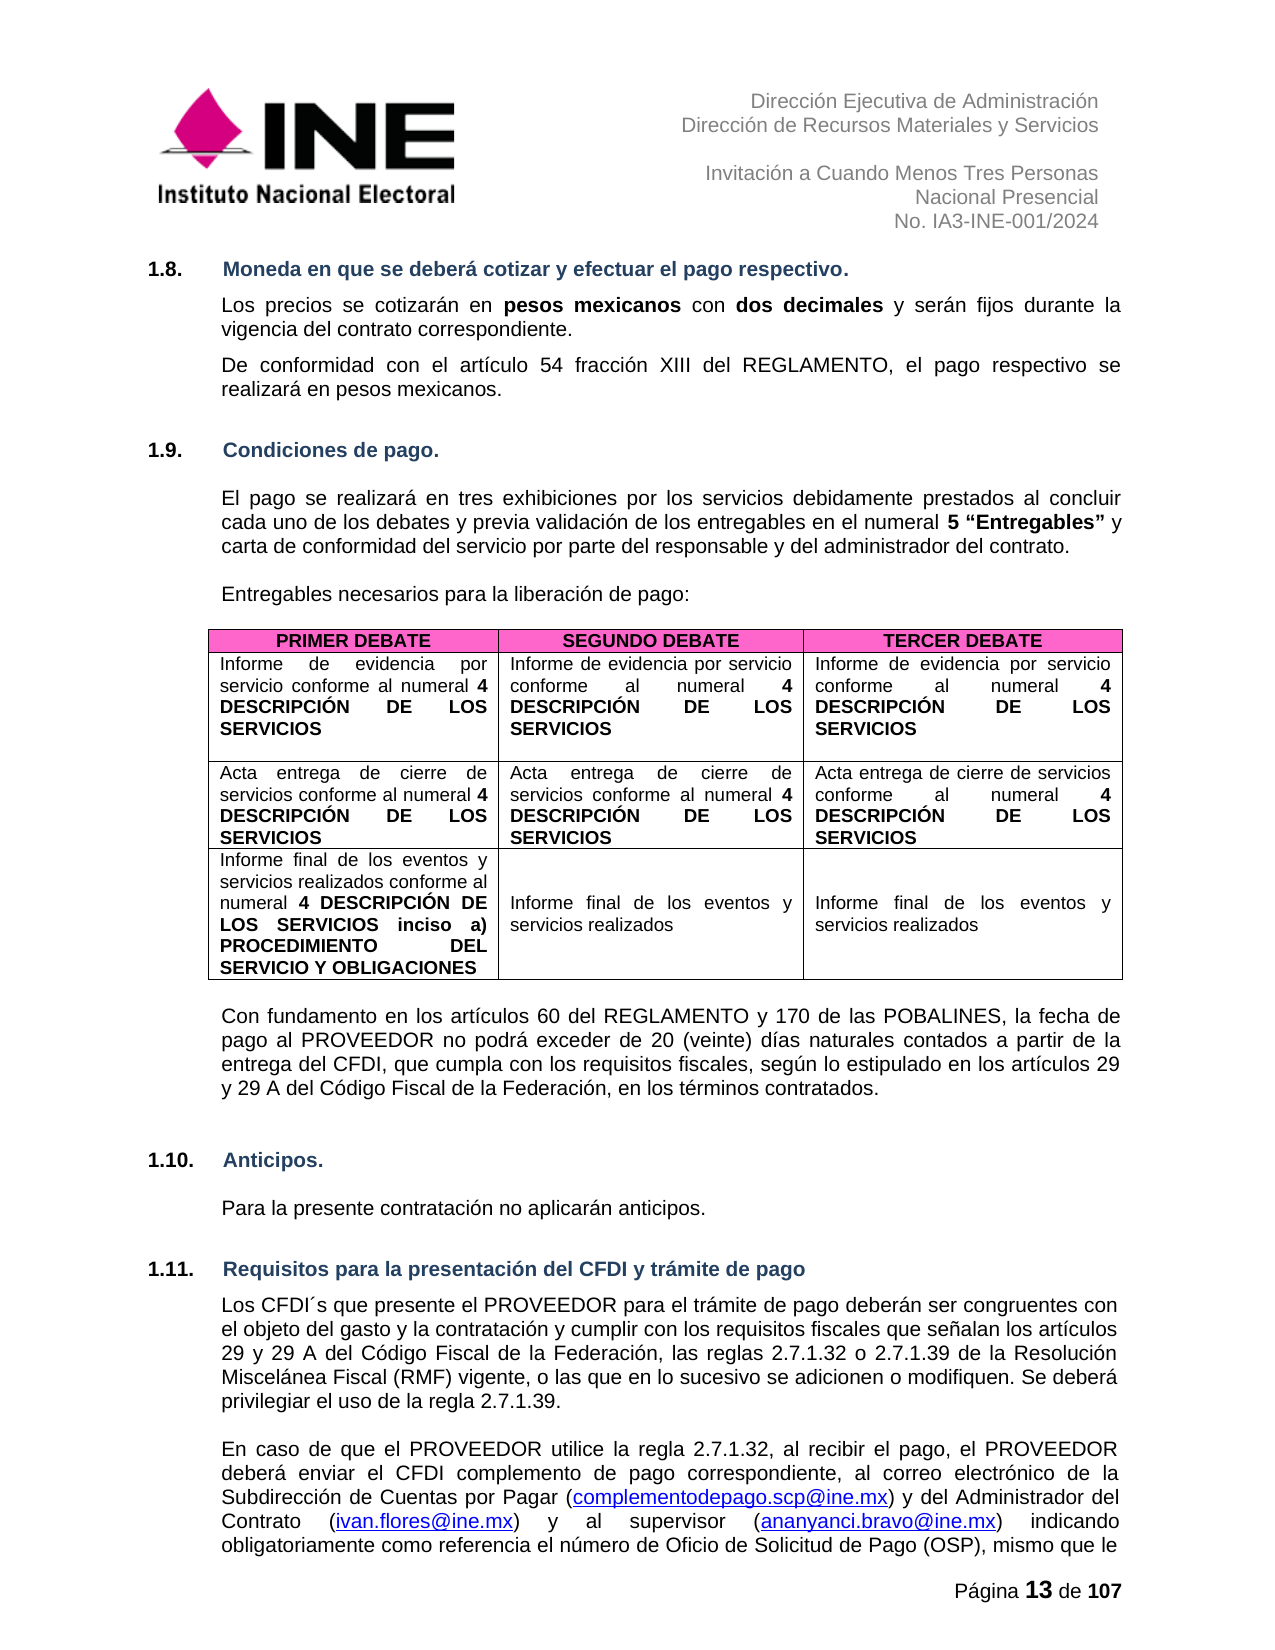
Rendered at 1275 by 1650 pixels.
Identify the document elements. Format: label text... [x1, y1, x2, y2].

table_cell Informe de evidencia por servicio conforme al numeral 4 DESCRIPCIÓN DE LOS SERVICIOS [499, 653, 803, 761]
table_cell Informe final de los eventos y servicios realizados [804, 849, 1122, 978]
table_cell Acta entrega de cierre de servicios conforme al numeral 4 DESCRIPCIÓN DE LOS SERVICIOS [499, 762, 803, 848]
list El pago se realizará en tres exhibiciones por los servicios debidamente prestados al concluir cada uno de los debates y previa validación de los entregables en el numeral 5 “Entregables” y carta de conformidad del servicio por parte del responsable y del administrador del contrato. [221, 486, 1122, 557]
text Para la presente contratación no aplicarán anticipos. [221, 1196, 1122, 1220]
table_cell Informe de evidencia por servicio conforme al numeral 4 DESCRIPCIÓN DE LOS SERVICIOS [804, 653, 1122, 761]
subtitle Requisitos para la presentación del CFDI y trámite de pago [148, 1257, 1122, 1281]
table_cell Informe de evidencia por servicio conforme al numeral 4 DESCRIPCIÓN DE LOS SERVICIOS [209, 653, 498, 761]
table_header SEGUNDO DEBATE [499, 630, 803, 652]
table_cell Acta entrega de cierre de servicios conforme al numeral 4 DESCRIPCIÓN DE LOS SERVICIOS [209, 762, 498, 848]
subtitle Condiciones de pago. [148, 438, 1122, 462]
table_cell Acta entrega de cierre de servicios conforme al numeral 4 DESCRIPCIÓN DE LOS SERVICIOS [804, 762, 1122, 848]
table_cell Informe final de los eventos y servicios realizados [499, 849, 803, 978]
picture [158, 88, 455, 203]
list Los precios se cotizarán en pesos mexicanos con dos decimales y serán fijos durante la vigencia del contrato correspondiente. [221, 293, 1122, 341]
table_header TERCER DEBATE [804, 630, 1122, 652]
list Los CFDI´s que presente el PROVEEDOR para el trámite de pago deberán ser congruentes con el objeto del gasto y la contratación y cumplir con los requisitos fiscales que señalan los artículos 29 y 29 A del Código Fiscal de la Federación, las reglas 2.7.1.32 o 2.7.1.39 de la Resolución Miscelánea Fiscal (RMF) vigente, o las que en lo sucesivo se adicionen o modifiquen. Se deberá privilegiar el uso de la regla 2.7.1.39. [221, 1293, 1119, 1413]
subtitle Moneda en que se deberá cotizar y efectuar el pago respectivo. [148, 256, 1122, 280]
list Entregables necesarios para la liberación de pago: [221, 581, 1122, 605]
subtitle Anticipos. [148, 1148, 1122, 1172]
list Con fundamento en los artículos 60 del REGLAMENTO y 170 de las POBALINES, la fecha de pago al PROVEEDOR no podrá exceder de 20 (veinte) días naturales contados a partir de la entrega del CFDI, que cumpla con los requisitos fiscales, según lo estipulado en los artículos 29 y 29 A del Código Fiscal de la Federación, en los términos contratados. [221, 1003, 1122, 1099]
text De conformidad con el artículo 54 fracción XIII del REGLAMENTO, el pago respectivo se realizará en pesos mexicanos. [221, 353, 1122, 401]
table_cell Informe final de los eventos y servicios realizados conforme al numeral 4 DESCRIPCIÓN DE LOS SERVICIOS inciso a) PROCEDIMIENTO DEL SERVICIO Y OBLIGACIONES [209, 849, 498, 978]
table_header PRIMER DEBATE [209, 630, 498, 652]
